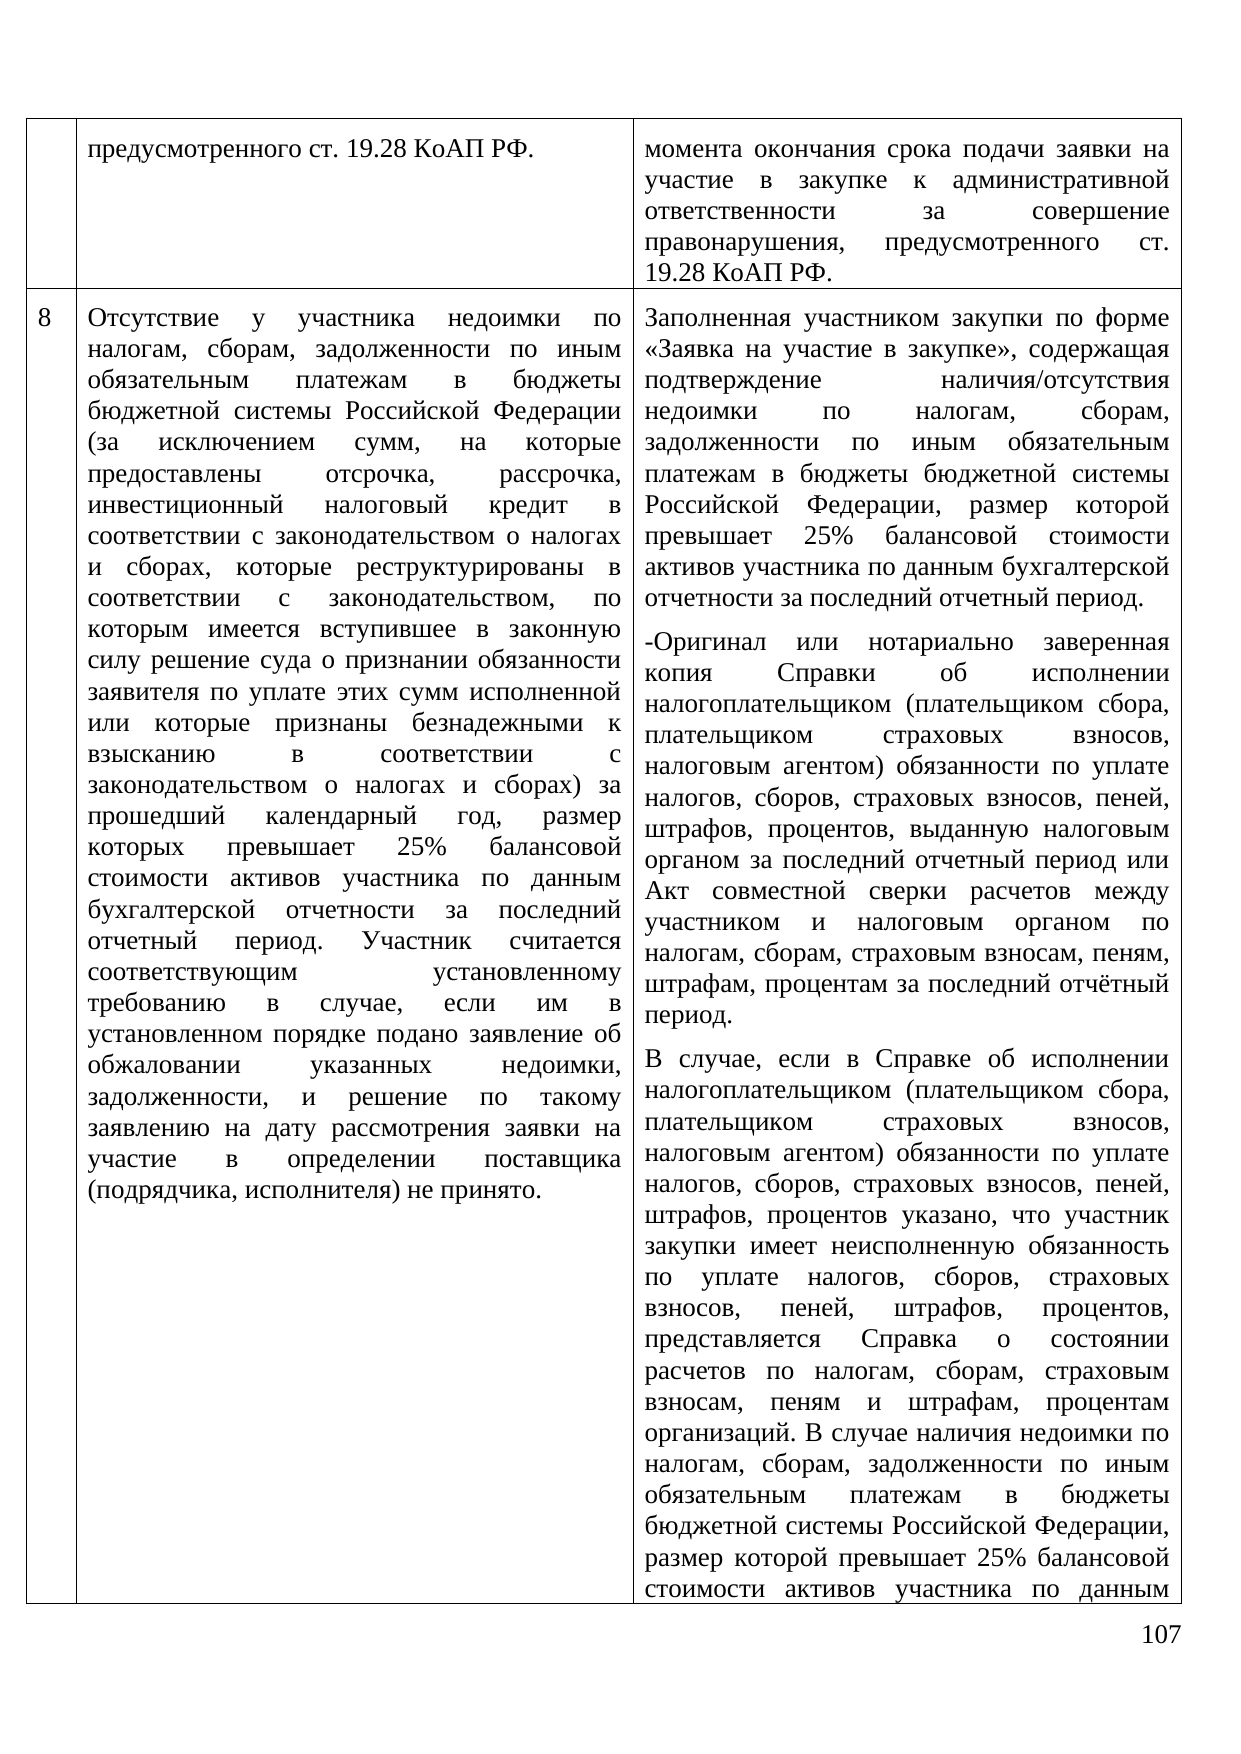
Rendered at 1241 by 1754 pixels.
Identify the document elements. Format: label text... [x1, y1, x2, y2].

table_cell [634, 289, 1181, 1603]
table_cell 7 [27, 119, 76, 287]
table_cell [634, 119, 1181, 287]
table_cell 8 [27, 289, 76, 1603]
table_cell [77, 289, 633, 1603]
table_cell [77, 119, 633, 287]
